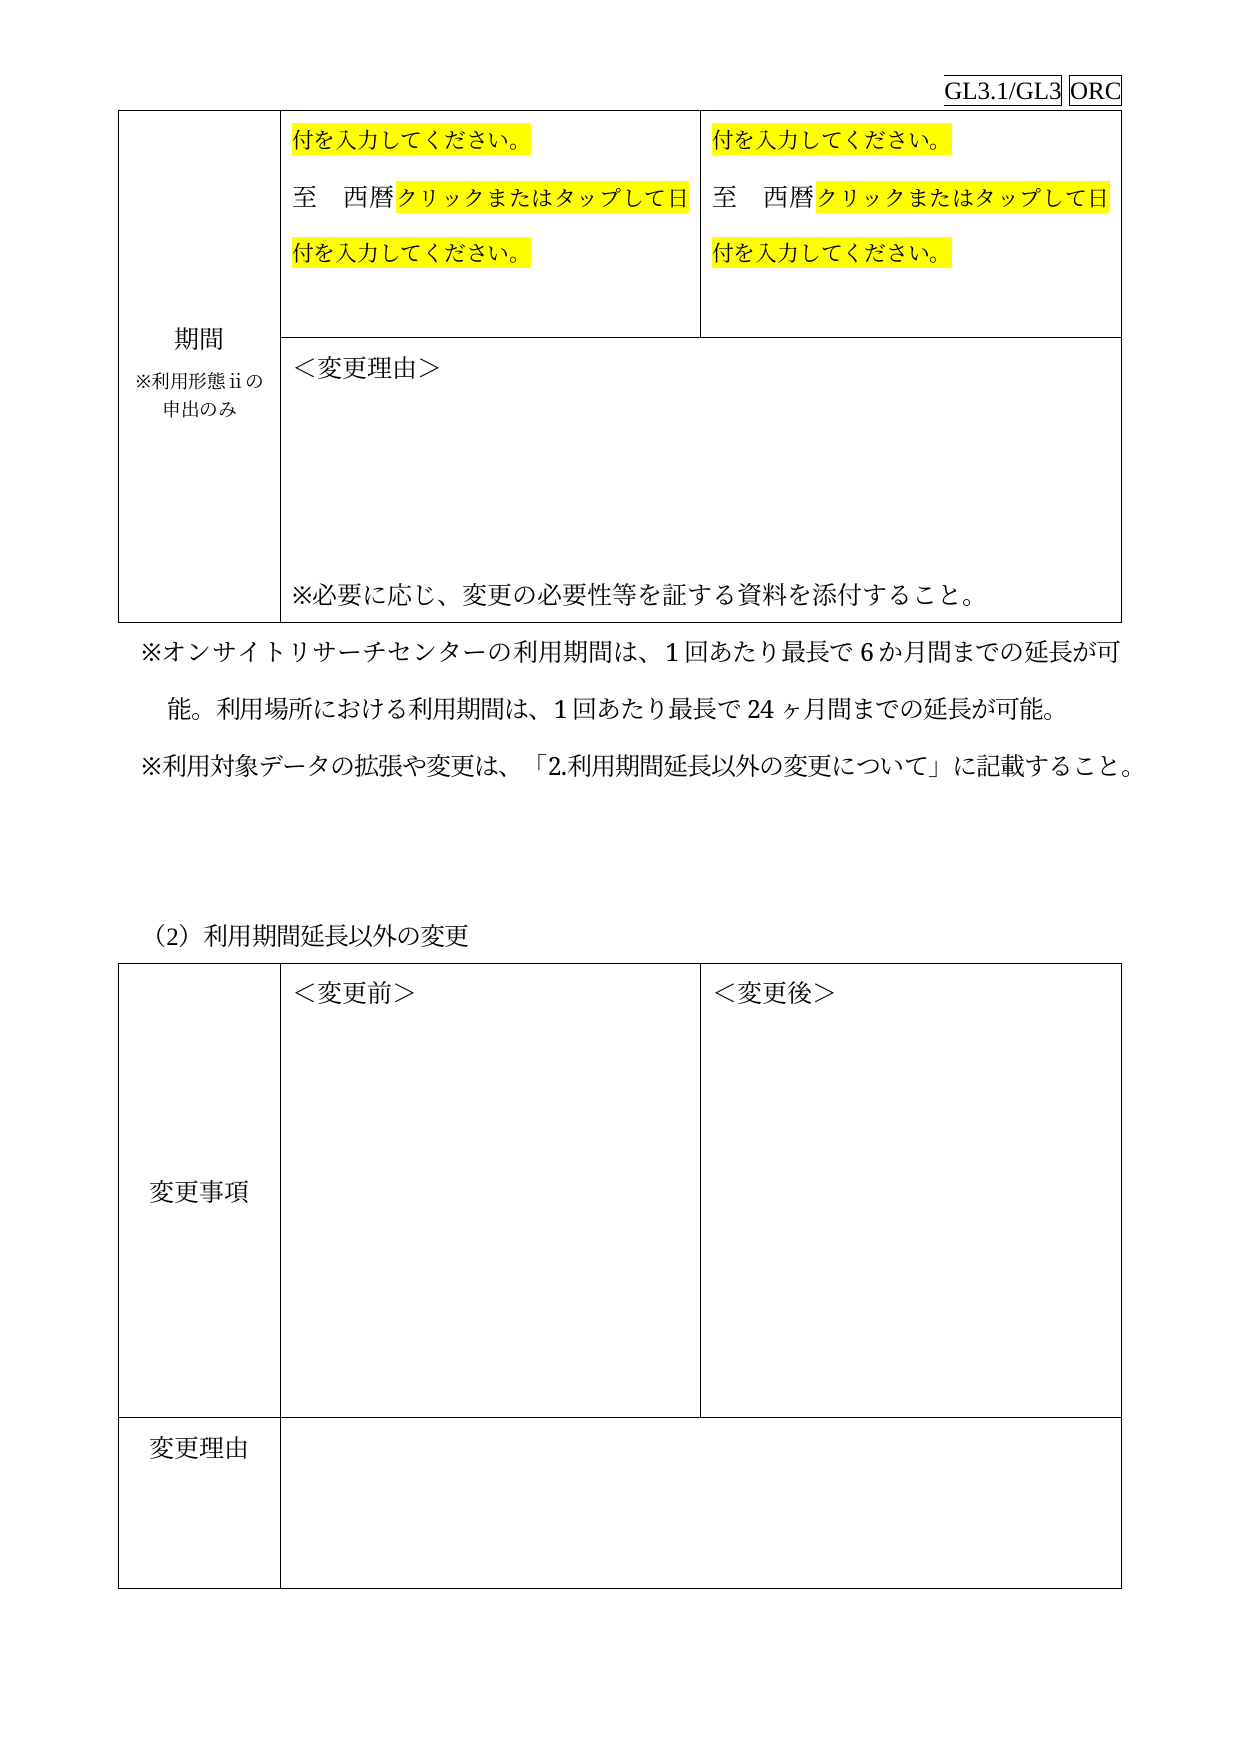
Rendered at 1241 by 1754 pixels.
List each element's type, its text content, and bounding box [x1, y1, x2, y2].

table_header 変更事項 [119, 964, 280, 1417]
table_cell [119, 111, 280, 622]
table_header ＜変更後＞ [701, 964, 1121, 1417]
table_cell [281, 1418, 1121, 1588]
table_header ＜変更前＞ [281, 964, 700, 1417]
table_cell ＜延長後＞ 自 西暦 至 西暦 [701, 111, 1121, 337]
table_cell 変更理由 [119, 1418, 280, 1588]
table_cell ＜変更前＞ 自 西暦 至 西暦 [281, 111, 700, 337]
text ※オンサイトリサーチセンターの利用期間は、1回あたり最長で6か月間までの延長が可能。利用場所における利用期間は、1回あたり最長で24ヶ月間までの延長が可能。 [141, 623, 1122, 736]
text （2）利用期間延長以外の変更 [118, 906, 1122, 963]
text ※利用対象データの拡張や変更は、「2.利用期間延長以外の変更について」に記載すること。 [118, 736, 1122, 793]
table_cell ＜変更理由＞ ※必要に応じ、変更の必要性等を証する資料を添付すること。 [281, 338, 1121, 622]
